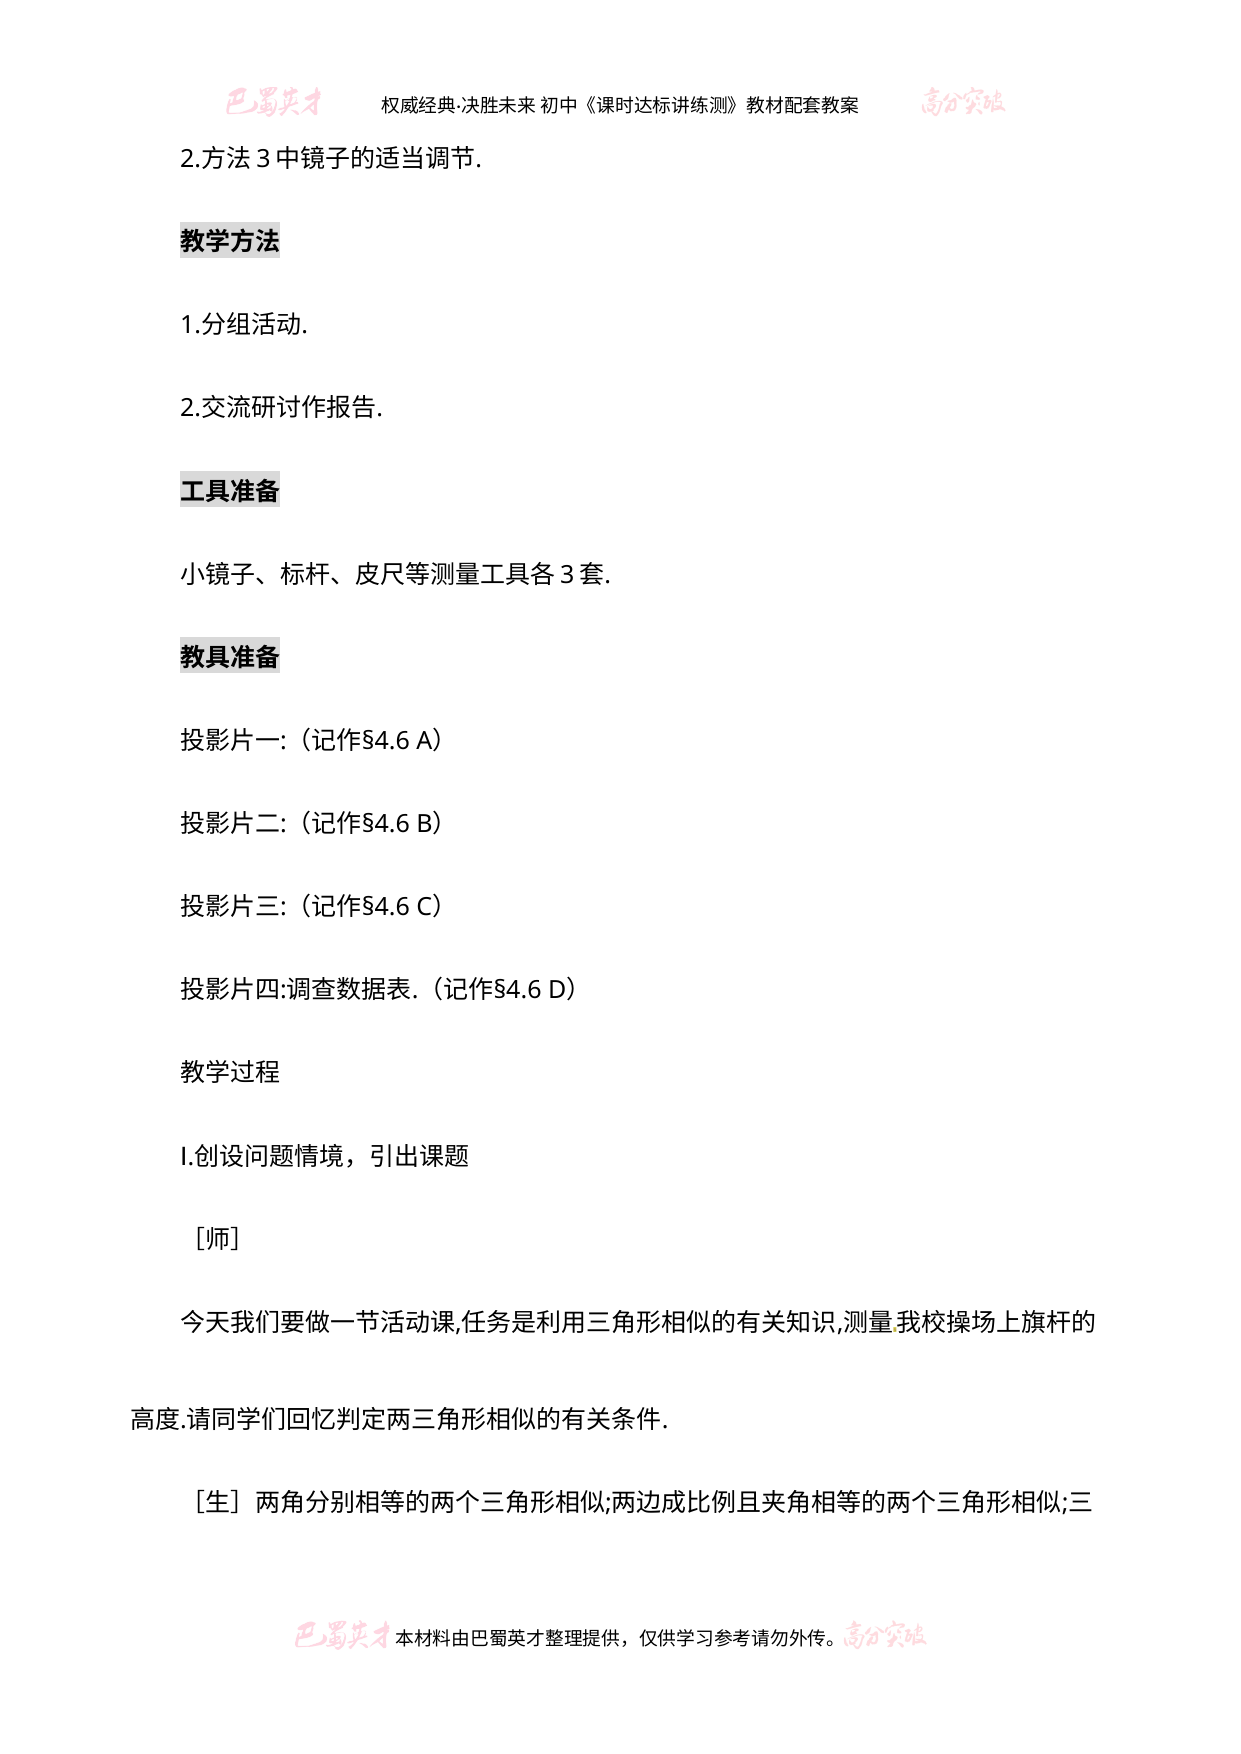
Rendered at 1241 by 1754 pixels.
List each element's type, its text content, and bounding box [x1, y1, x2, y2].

text 教具准备 [130, 623, 1110, 688]
text 教学过程 [130, 1038, 1110, 1103]
text 投影片三:（记作§4.6 C） [130, 872, 1110, 937]
text 工具准备 [130, 457, 1110, 522]
text 投影片二:（记作§4.6 B） [130, 789, 1110, 854]
text 投影片四:调查数据表.（记作§4.6 D） [130, 955, 1110, 1020]
text 1.分组活动. [130, 290, 1110, 355]
text 投影片一:（记作§4.6 A） [130, 706, 1110, 771]
text 小镜子、标杆、皮尺等测量工具各3套. [130, 540, 1110, 605]
text Ⅰ.创设问题情境，引出课题 [130, 1122, 1110, 1187]
text 2.交流研讨作报告. [130, 373, 1110, 438]
text ［师］ [130, 1205, 1110, 1270]
text 今天我们要做一节活动课,任务是利用三角形相似的有关知识,测量我校操场上旗杆的高度.请同学们回忆判定两三角形相似的有关条件. [130, 1288, 1110, 1450]
text 2.方法3中镜子的适当调节. [130, 124, 1110, 189]
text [130, 1468, 1110, 1533]
text 教学方法 [130, 207, 1110, 272]
